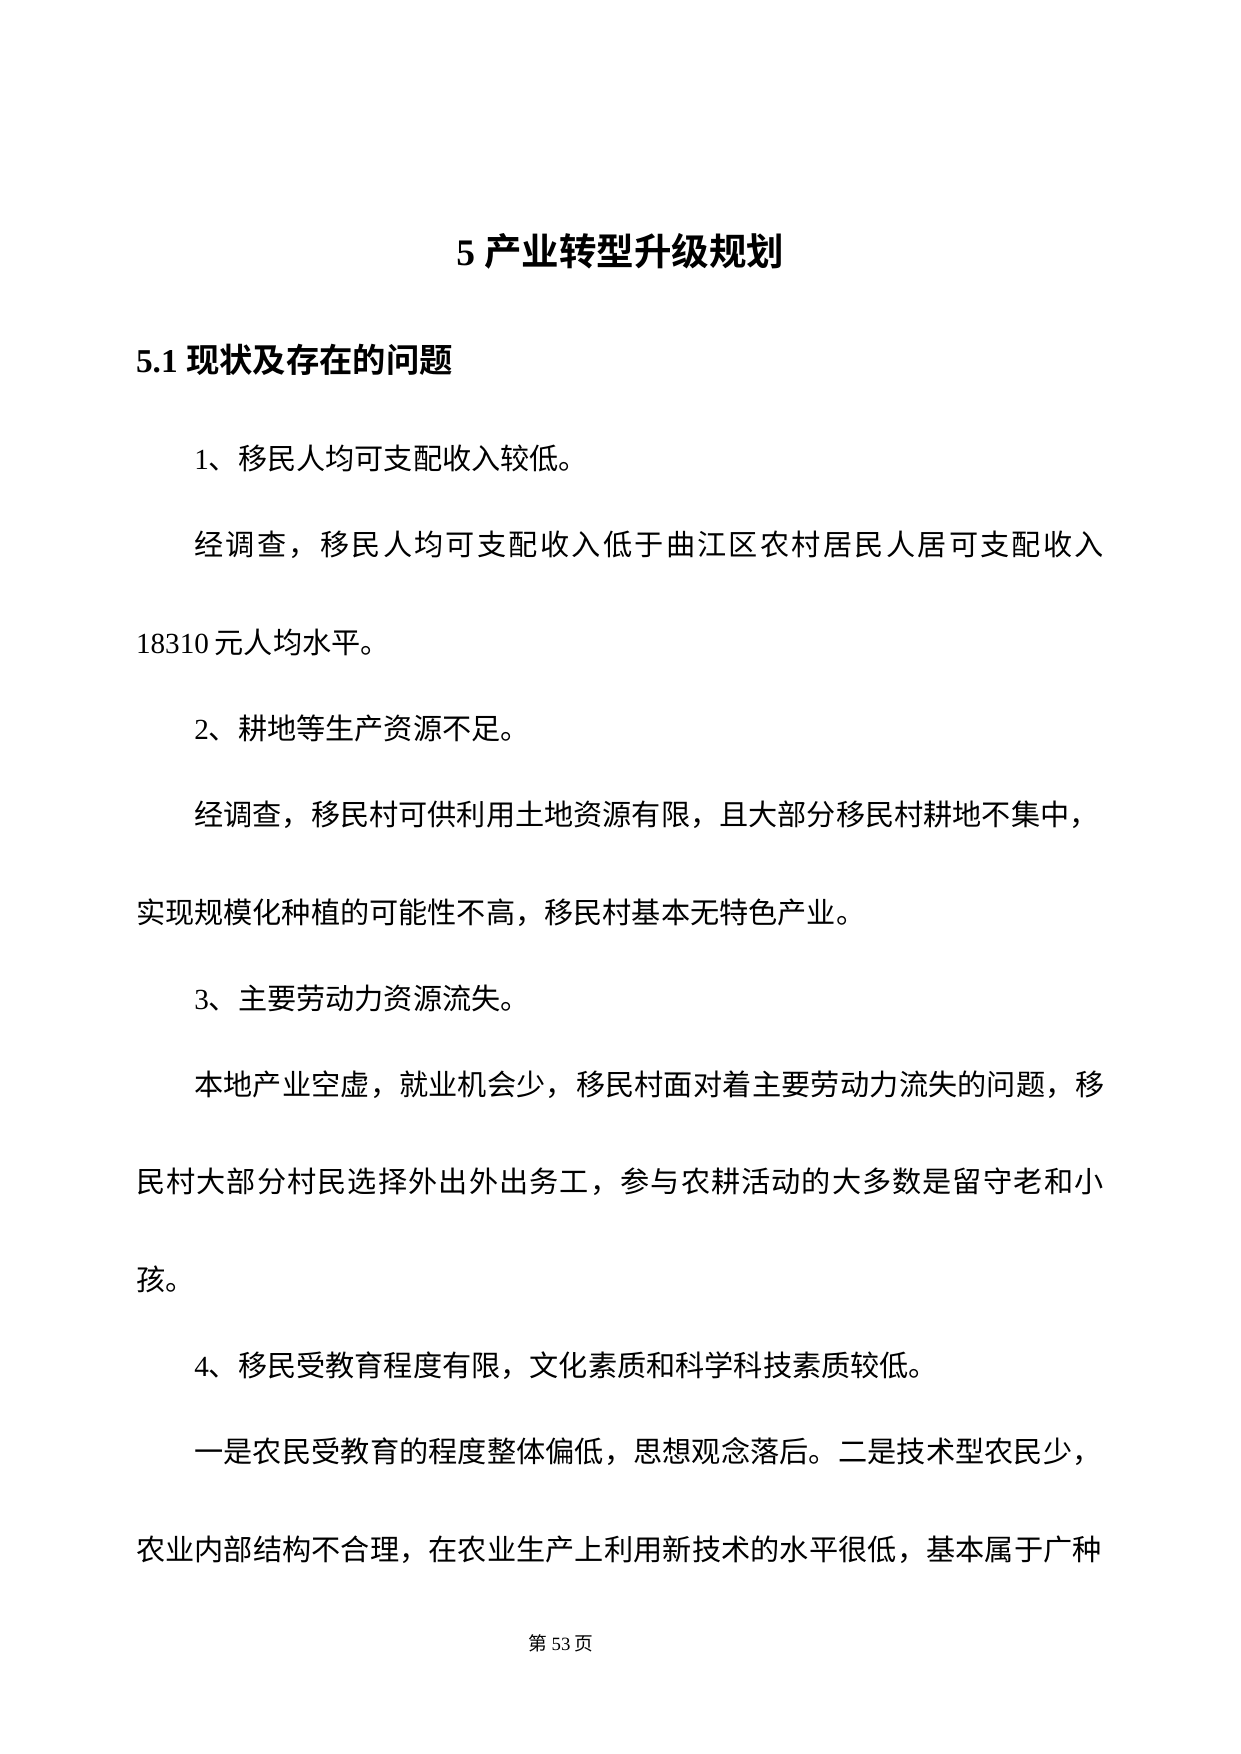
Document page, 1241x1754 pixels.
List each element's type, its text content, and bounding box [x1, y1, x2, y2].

list 4、移民受教育程度有限，文化素质和科学科技素质较低。 [136, 1331, 1104, 1396]
text 经调查，移民村可供利用土地资源有限，且大部分移民村耕地不集中，实现规模化种植的可能性不高，移民村基本无特色产业。 [136, 780, 1104, 943]
text 经调查，移民人均可支配收入低于曲江区农村居民人居可支配收入18310元人均水平。 [136, 511, 1104, 673]
list 本地产业空虚，就业机会少，移民村面对着主要劳动力流失的问题，移民村大部分村民选择外出外出务工，参与农耕活动的大多数是留守老和小孩。 [136, 1050, 1104, 1310]
subtitle 5 产业转型升级规划 [136, 217, 1104, 282]
list 3、主要劳动力资源流失。 [136, 964, 1104, 1029]
subtitle 5.1 现状及存在的问题 [136, 325, 1104, 390]
text 2、耕地等生产资源不足。 [136, 694, 1104, 759]
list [136, 1417, 1104, 1580]
text 1、移民人均可支配收入较低。 [136, 424, 1104, 489]
